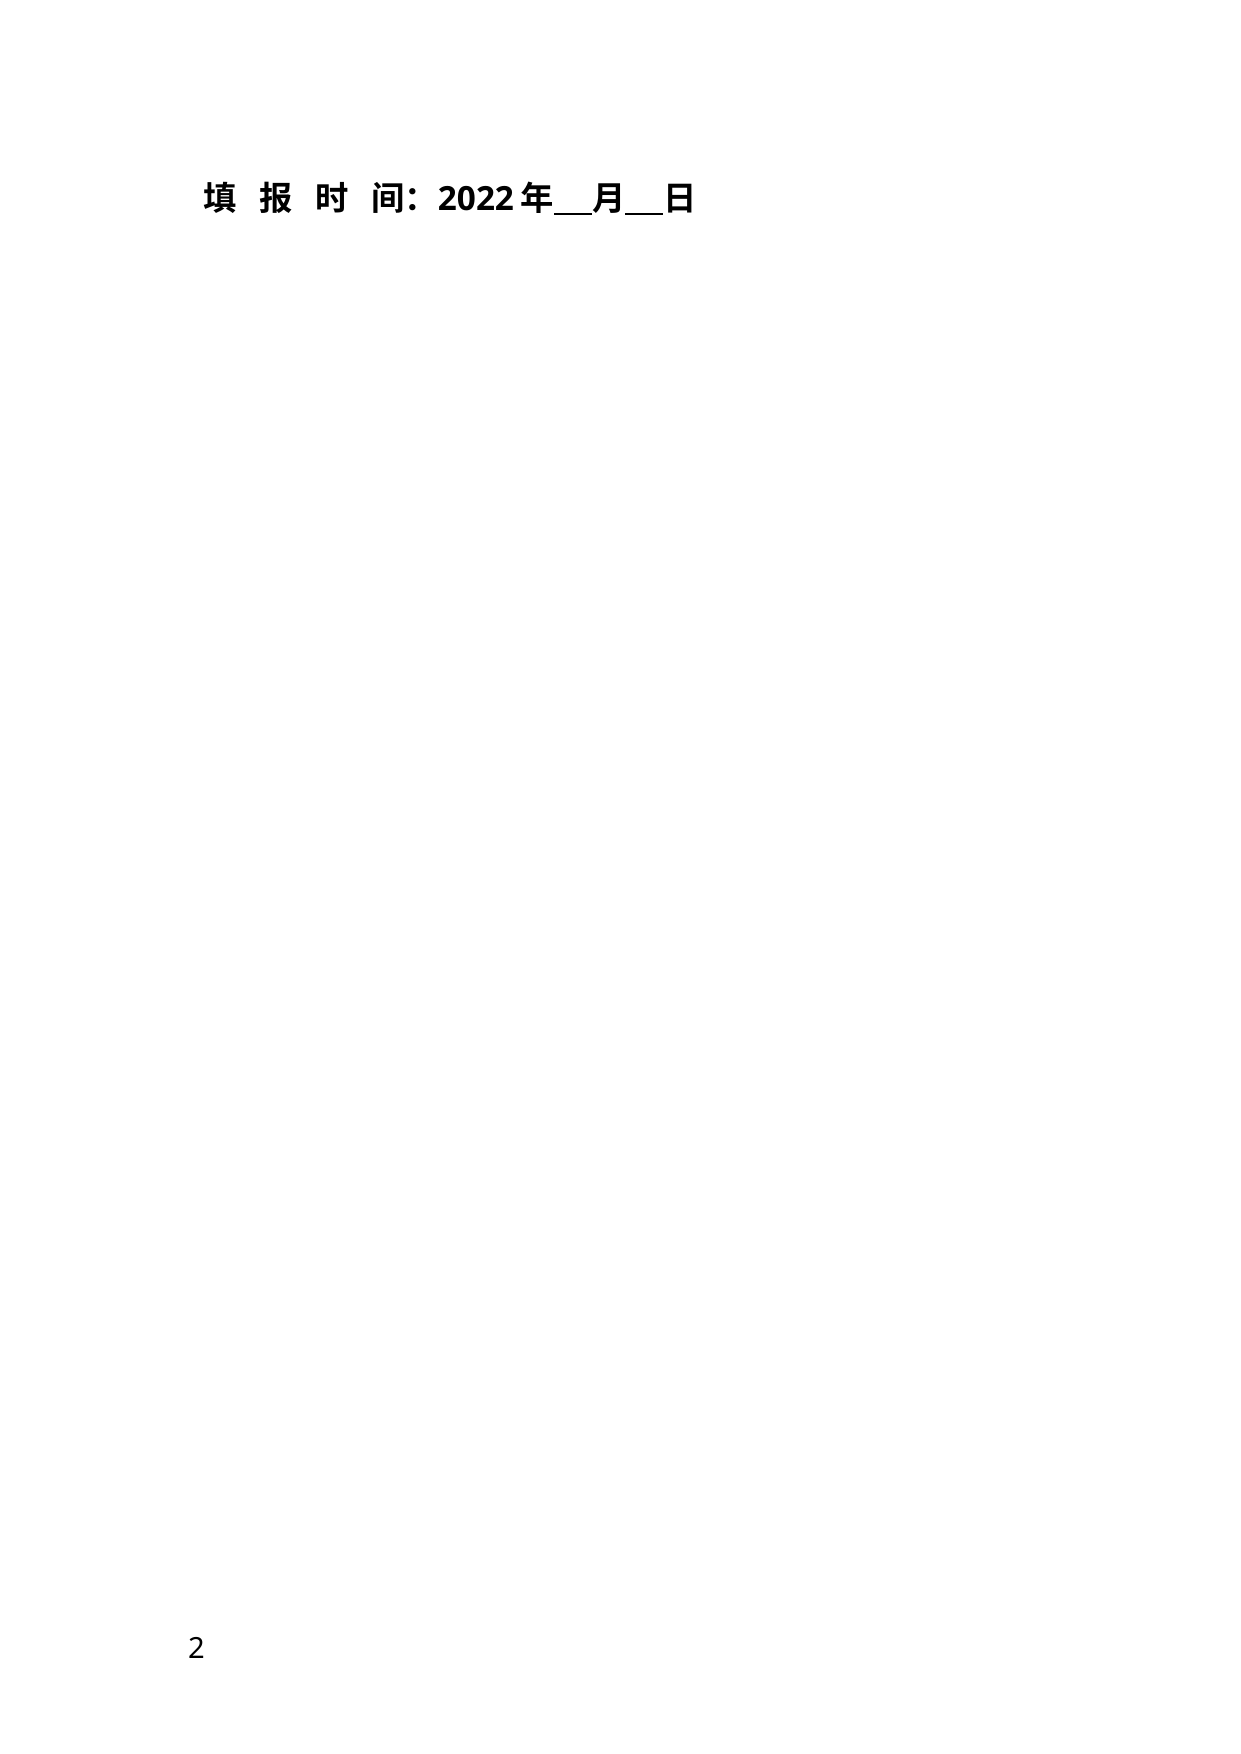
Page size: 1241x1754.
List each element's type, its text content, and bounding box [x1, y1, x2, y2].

text 填 报 时 间：2022年 月 日 [188, 162, 1052, 229]
